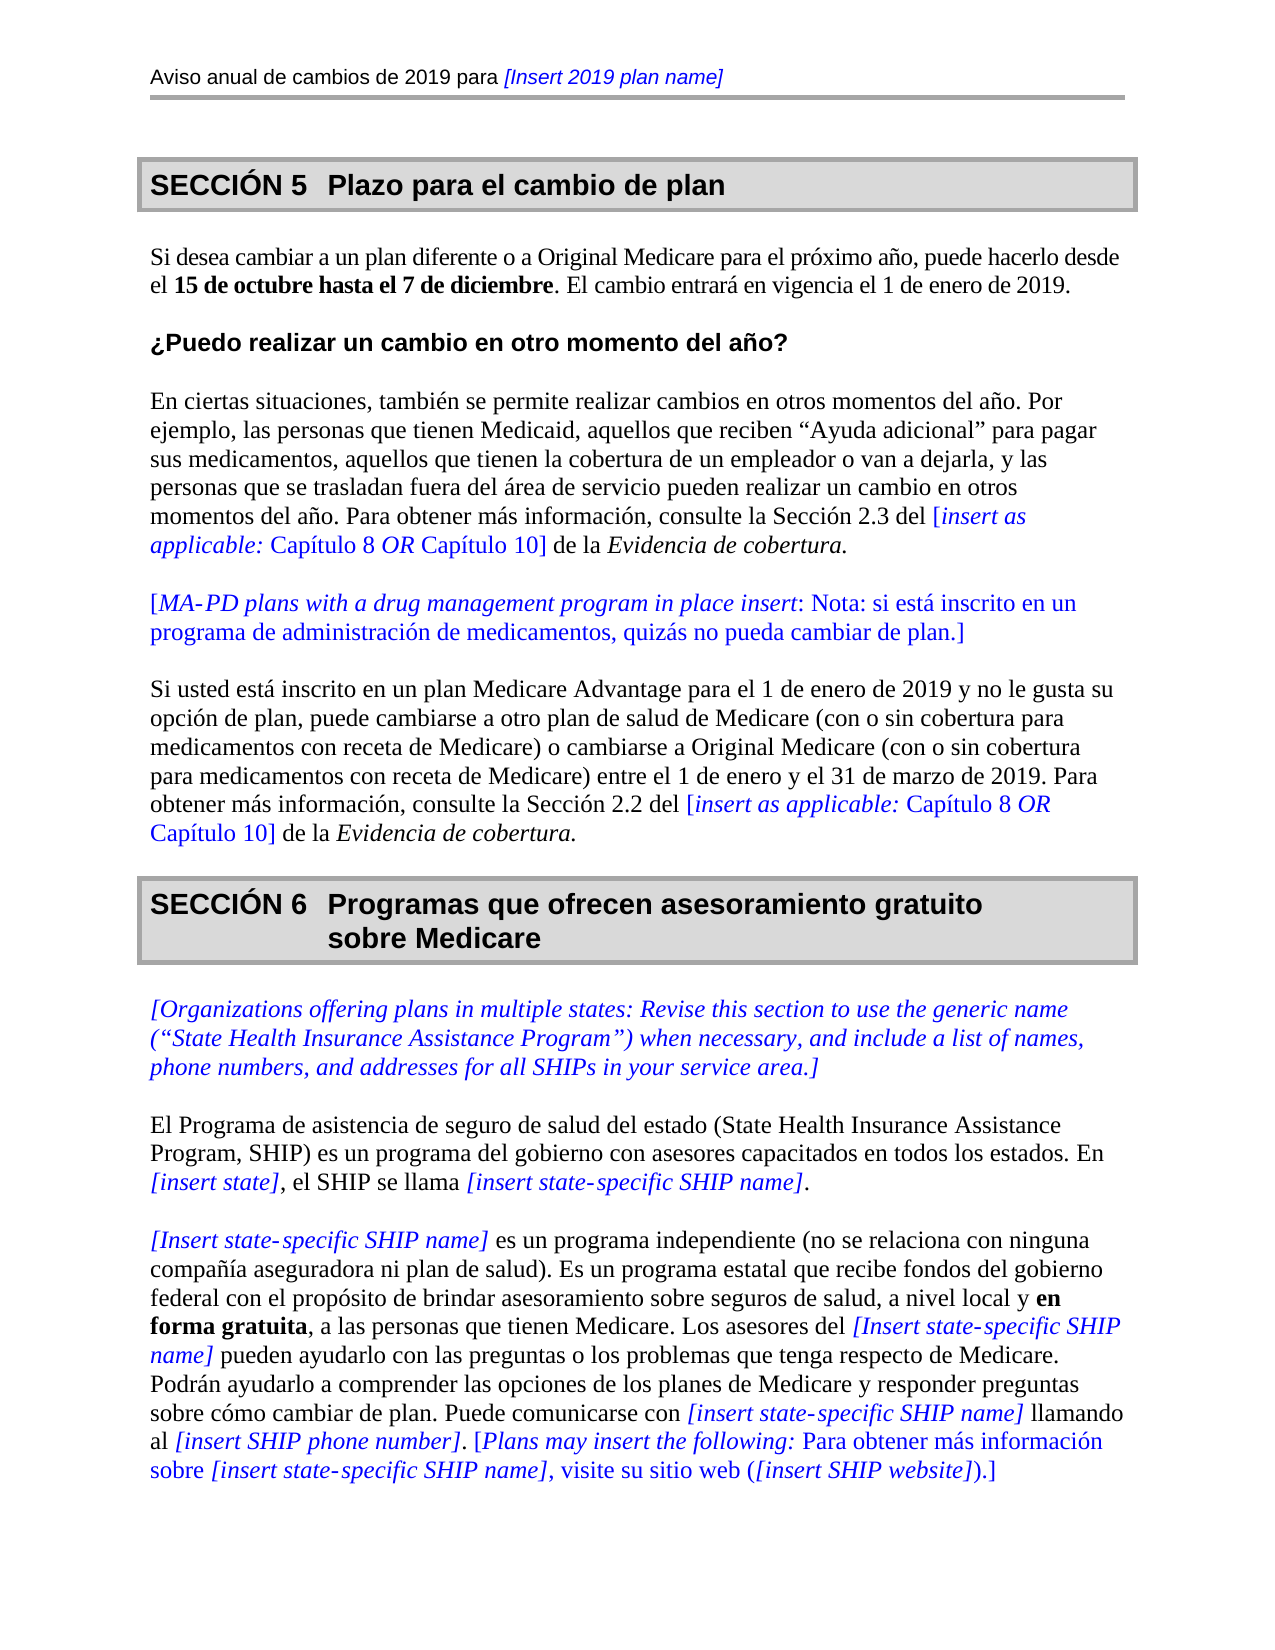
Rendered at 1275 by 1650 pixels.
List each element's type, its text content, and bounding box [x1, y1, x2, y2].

subtitle SECCIÓN 5 Plazo para el cambio de plan [142, 279, 1133, 325]
list O puede llamar a Medicare al 1-800-MEDICARE (1-800-633-4227), durante las 24 horas, los 7 días de la semana, y pedir que se cancele su inscripción. Los usuarios de TTY deben llamar al 1-877-486-2048. [262, 157, 1125, 245]
text Si desea cambiar a un plan diferente o a Original Medicare para el próximo año, puede hacerlo desde el 15 de octubre hasta el 7 de diciembre. El cambio entrará en vigencia el 1 de enero de 2019. [150, 359, 1125, 417]
text El Programa de asistencia de seguro de salud del estado (State Health Insurance Assistance Program, SHIP) es un programa del gobierno con asesores capacitados en todos los estados. En [insert state], el SHIP se llama [insert state-specific SHIP name]. [150, 1227, 1125, 1313]
subtitle SECCIÓN 6 Programas que ofrecen asesoramiento gratuito sobre Medicare [142, 998, 1133, 1078]
subtitle ¿Puedo realizar un cambio en otro momento del año? [150, 446, 1125, 474]
text [Organizations offering plans in multiple states: Revise this section to use the generic name (“State Health Insurance Assistance Program”) when necessary, and include a list of names, phone numbers, and addresses for all SHIPs in your service area.] [150, 1112, 1125, 1198]
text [150, 1343, 1125, 1515]
text En ciertas situaciones, también se permite realizar cambios en otros momentos del año. Por ejemplo, las personas que tienen Medicaid, aquellos que reciben “Ayuda adicional” para pagar sus medicamentos, aquellos que tienen la cobertura de un empleador o van a dejarla, y las personas que se trasladan fuera del área de servicio pueden realizar un cambio en otros momentos del año. Para obtener más información, consulte la Sección 2.3 del [insert as applicable: Capítulo 8 OR Capítulo 10] de la Evidencia de cobertura. [150, 504, 1125, 676]
text Si usted está inscrito en un plan Medicare Advantage para el 1 de enero de 2019 y no le gusta su opción de plan, puede cambiarse a otro plan de salud de Medicare (con o sin cobertura para medicamentos con receta de Medicare) o cambiarse a Original Medicare (con o sin cobertura para medicamentos con receta de Medicare) entre el 1 de enero y el 31 de marzo de 2019. Para obtener más información, consulte la Sección 2.2 del [insert as applicable: Capítulo 8 OR Capítulo 10] de la Evidencia de cobertura. [150, 792, 1125, 964]
text [MA-PD plans with a drug management program in place insert: Nota: si está inscrito en un programa de administración de medicamentos, quizás no pueda cambiar de plan.] [150, 705, 1125, 763]
